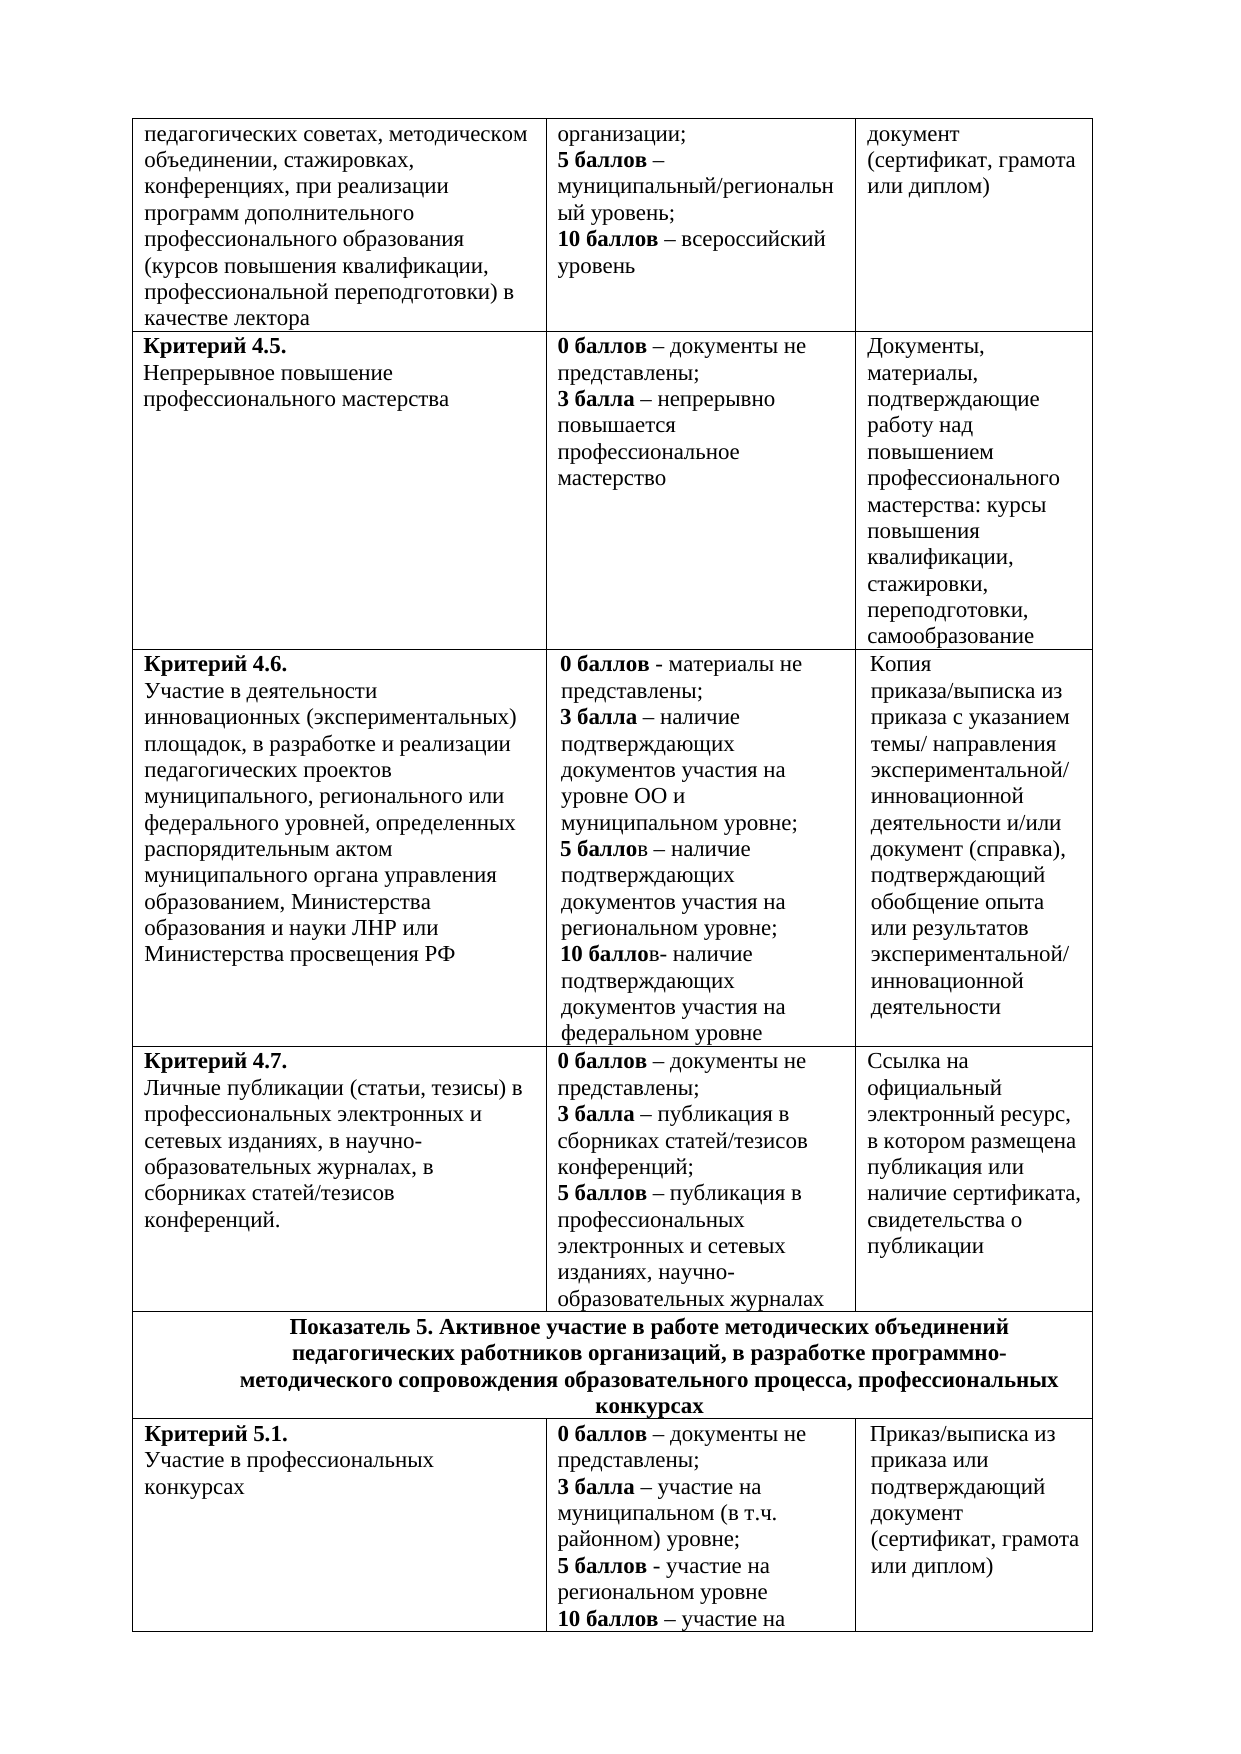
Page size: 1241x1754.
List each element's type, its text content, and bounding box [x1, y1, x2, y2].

table_cell 0 баллов – документы не представлены; 3 балла – непрерывно повышается профессиональное мастерство [547, 332, 855, 649]
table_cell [547, 1419, 855, 1631]
table_cell Показатель 5. Активное участие в работе методических объединений педагогических работников организаций, в разработке программно-методического сопровождения образовательного процесса, профессиональных конкурсах [133, 1312, 1092, 1418]
table_cell Критерий 4.6. Участие в деятельности инновационных (экспериментальных) площадок, в разработке и реализации педагогических проектов муниципального, регионального или федерального уровней, определенных распорядительным актом муниципального органа управления образованием, Министерства образования и науки ЛНР или Министерства просвещения РФ [133, 650, 546, 1046]
table_cell Критерий 4.7. Личные публикации (статьи, тезисы) в профессиональных электронных и сетевых изданиях, в научно-образовательных журналах, в сборниках статей/тезисов конференций. [133, 1047, 546, 1311]
table_cell 0 баллов – документы не представлены; 3 балла – публикация в сборниках статей/тезисов конференций; 5 баллов – публикация в профессиональных электронных и сетевых изданиях, научно-образовательных журналах [547, 1047, 855, 1311]
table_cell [547, 119, 855, 331]
table_cell 0 баллов - материалы не представлены; 3 балла – наличие подтверждающих документов участия на уровне ОО и муниципальном уровне; 5 баллов – наличие подтверждающих документов участия на региональном уровне; 10 баллов- наличие подтверждающих документов участия на федеральном уровне [547, 650, 855, 1046]
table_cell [133, 1419, 546, 1631]
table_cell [856, 1419, 1092, 1631]
table_cell Ссылка на официальный электронный ресурс, в котором размещена публикация или наличие сертификата, свидетельства о публикации [856, 1047, 1092, 1311]
table_cell Критерий 4.5. Непрерывное повышение профессионального мастерства [133, 332, 546, 649]
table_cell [856, 119, 1092, 331]
table_cell Копия приказа/выписка из приказа с указанием темы/ направления экспериментальной/ инновационной деятельности и/или документ (справка), подтверждающий обобщение опыта или результатов экспериментальной/ инновационной деятельности [856, 650, 1092, 1046]
table_cell Документы, материалы, подтверждающие работу над повышением профессионального мастерства: курсы повышения квалификации, стажировки, переподготовки, самообразование [856, 332, 1092, 649]
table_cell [133, 119, 546, 331]
